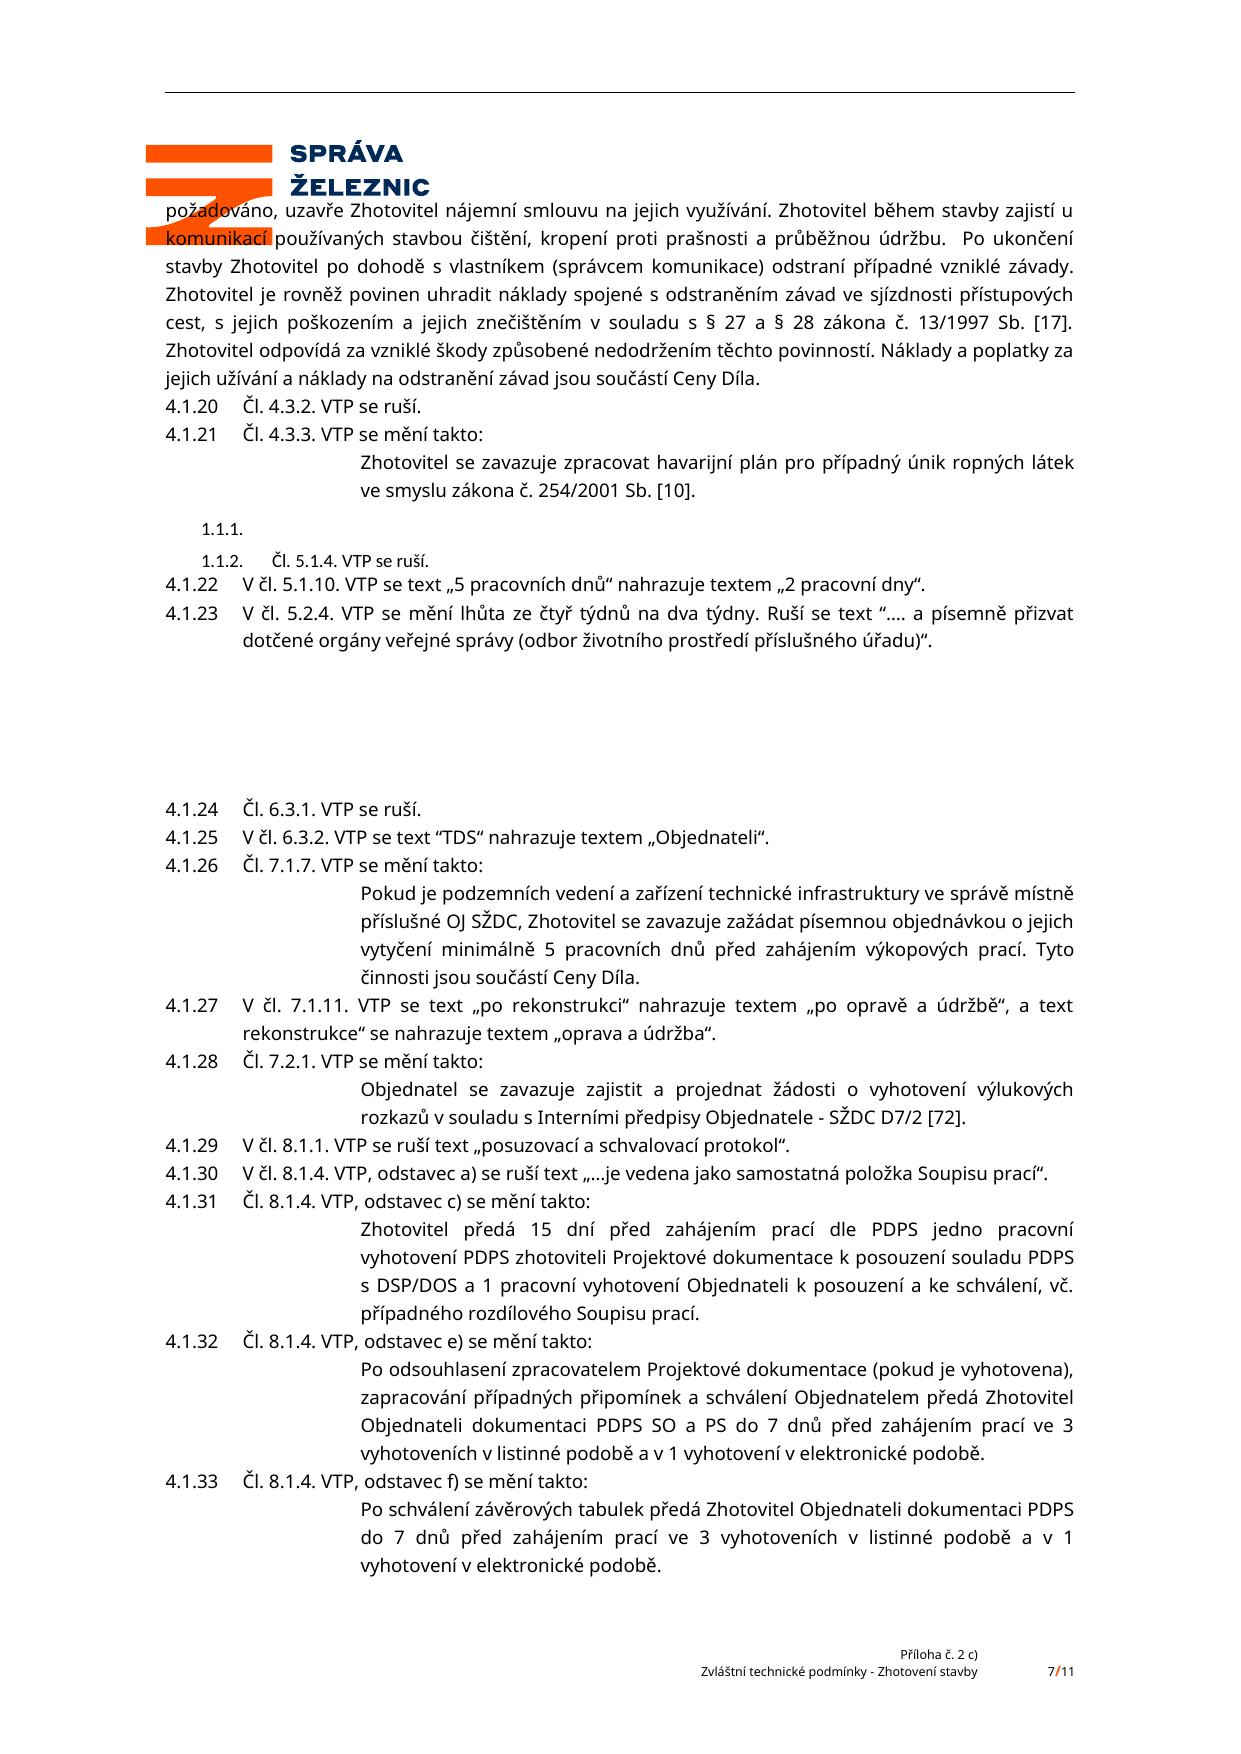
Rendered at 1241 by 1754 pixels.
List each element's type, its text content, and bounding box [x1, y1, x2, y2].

text Objednatel se zavazuje zajistit a projednat žádosti o vyhotovení výlukových rozkazů v souladu s Interními předpisy Objednatele - SŽDC D7/2 [72]. [360, 1076, 1075, 1130]
text Pokud je podzemních vedení a zařízení technické infrastruktury ve správě místně příslušné OJ SŽDC, Zhotovitel se zavazuje zažádat písemnou objednávkou o jejich vytyčení minimálně 5 pracovních dnů před zahájením výkopových prací. Tyto činnosti jsou součástí Ceny Díla. [360, 880, 1075, 989]
list V čl. 5.2.4. VTP se mění lhůta ze čtyř týdnů na dva týdny. Ruší se text “…. a písemně přizvat dotčené orgány veřejné správy (odbor životního prostředí příslušného úřadu)“. [165, 600, 1075, 653]
text Po odsouhlasení zpracovatelem Projektové dokumentace (pokud je vyhotovena), zapracování případných připomínek a schválení Objednatelem předá Zhotovitel Objednateli dokumentaci PDPS SO a PS do 7 dnů před zahájením prací ve 3 vyhotoveních v listinné podobě a v 1 vyhotovení v elektronické podobě. [360, 1356, 1075, 1466]
list Čl. 4.3.2. VTP se ruší. [165, 393, 1075, 418]
text požadováno, uzavře Zhotovitel nájemní smlouvu na jejich využívání. Zhotovitel během stavby zajistí u komunikací používaných stavbou čištění, kropení proti prašnosti a průběžnou údržbu. Po ukončení stavby Zhotovitel po dohodě s vlastníkem (správcem komunikace) odstraní případné vzniklé závady. Zhotovitel je rovněž povinen uhradit náklady spojené s odstraněním závad ve sjízdnosti přístupových cest, s jejich poškozením a jejich znečištěním v souladu s § 27 a § 28 zákona č. 13/1997 Sb. [17]. Zhotovitel odpovídá za vzniklé škody způsobené nedodržením těchto povinností. Náklady a poplatky za jejich užívání a náklady na odstranění závad jsou součástí Ceny Díla. [165, 197, 1075, 391]
list V čl. 8.1.1. VTP se ruší text „posuzovací a schvalovací protokol“. [165, 1132, 1075, 1158]
list Čl. 6.3.1. VTP se ruší. [165, 796, 1075, 821]
list Čl. 5.1.4. VTP se ruší. [201, 549, 1075, 572]
list Čl. 8.1.4. VTP, odstavec e) se mění takto: [165, 1328, 1075, 1354]
list Čl. 4.3.3. VTP se mění takto: [165, 421, 1075, 447]
text Zhotovitel předá 15 dní před zahájením prací dle PDPS jedno pracovní vyhotovení PDPS zhotoviteli Projektové dokumentace k posouzení souladu PDPS s DSP/DOS a 1 pracovní vyhotovení Objednateli k posouzení a ke schválení, vč. případného rozdílového Soupisu prací. [360, 1216, 1075, 1326]
list V čl. 7.1.11. VTP se text „po rekonstrukci“ nahrazuje textem „po opravě a údržbě“, a text rekonstrukce“ se nahrazuje textem „oprava a údržba“. [165, 992, 1075, 1046]
list Čl. 7.1.7. VTP se mění takto: [165, 852, 1075, 877]
text Po schválení závěrových tabulek předá Zhotovitel Objednateli dokumentaci PDPS do 7 dnů před zahájením prací ve 3 vyhotoveních v listinné podobě a v 1 vyhotovení v elektronické podobě. [360, 1496, 1075, 1578]
list V čl. 8.1.4. VTP, odstavec a) se ruší text „…je vedena jako samostatná položka Soupisu prací“. [165, 1160, 1075, 1186]
list Čl. 7.2.1. VTP se mění takto: [165, 1048, 1075, 1074]
text Zhotovitel se zavazuje zpracovat havarijní plán pro případný únik ropných látek ve smyslu zákona č. 254/2001 Sb. [10]. [360, 449, 1075, 503]
list Čl. 8.1.4. VTP, odstavec f) se mění takto: [165, 1468, 1075, 1494]
list V čl. 5.1.10. VTP se text „5 pracovních dnů“ nahrazuje textem „2 pracovní dny“. [165, 572, 1075, 597]
list V čl. 6.3.2. VTP se text “TDS“ nahrazuje textem „Objednateli“. [165, 824, 1075, 849]
list Čl. 8.1.4. VTP, odstavec c) se mění takto: [165, 1188, 1075, 1214]
